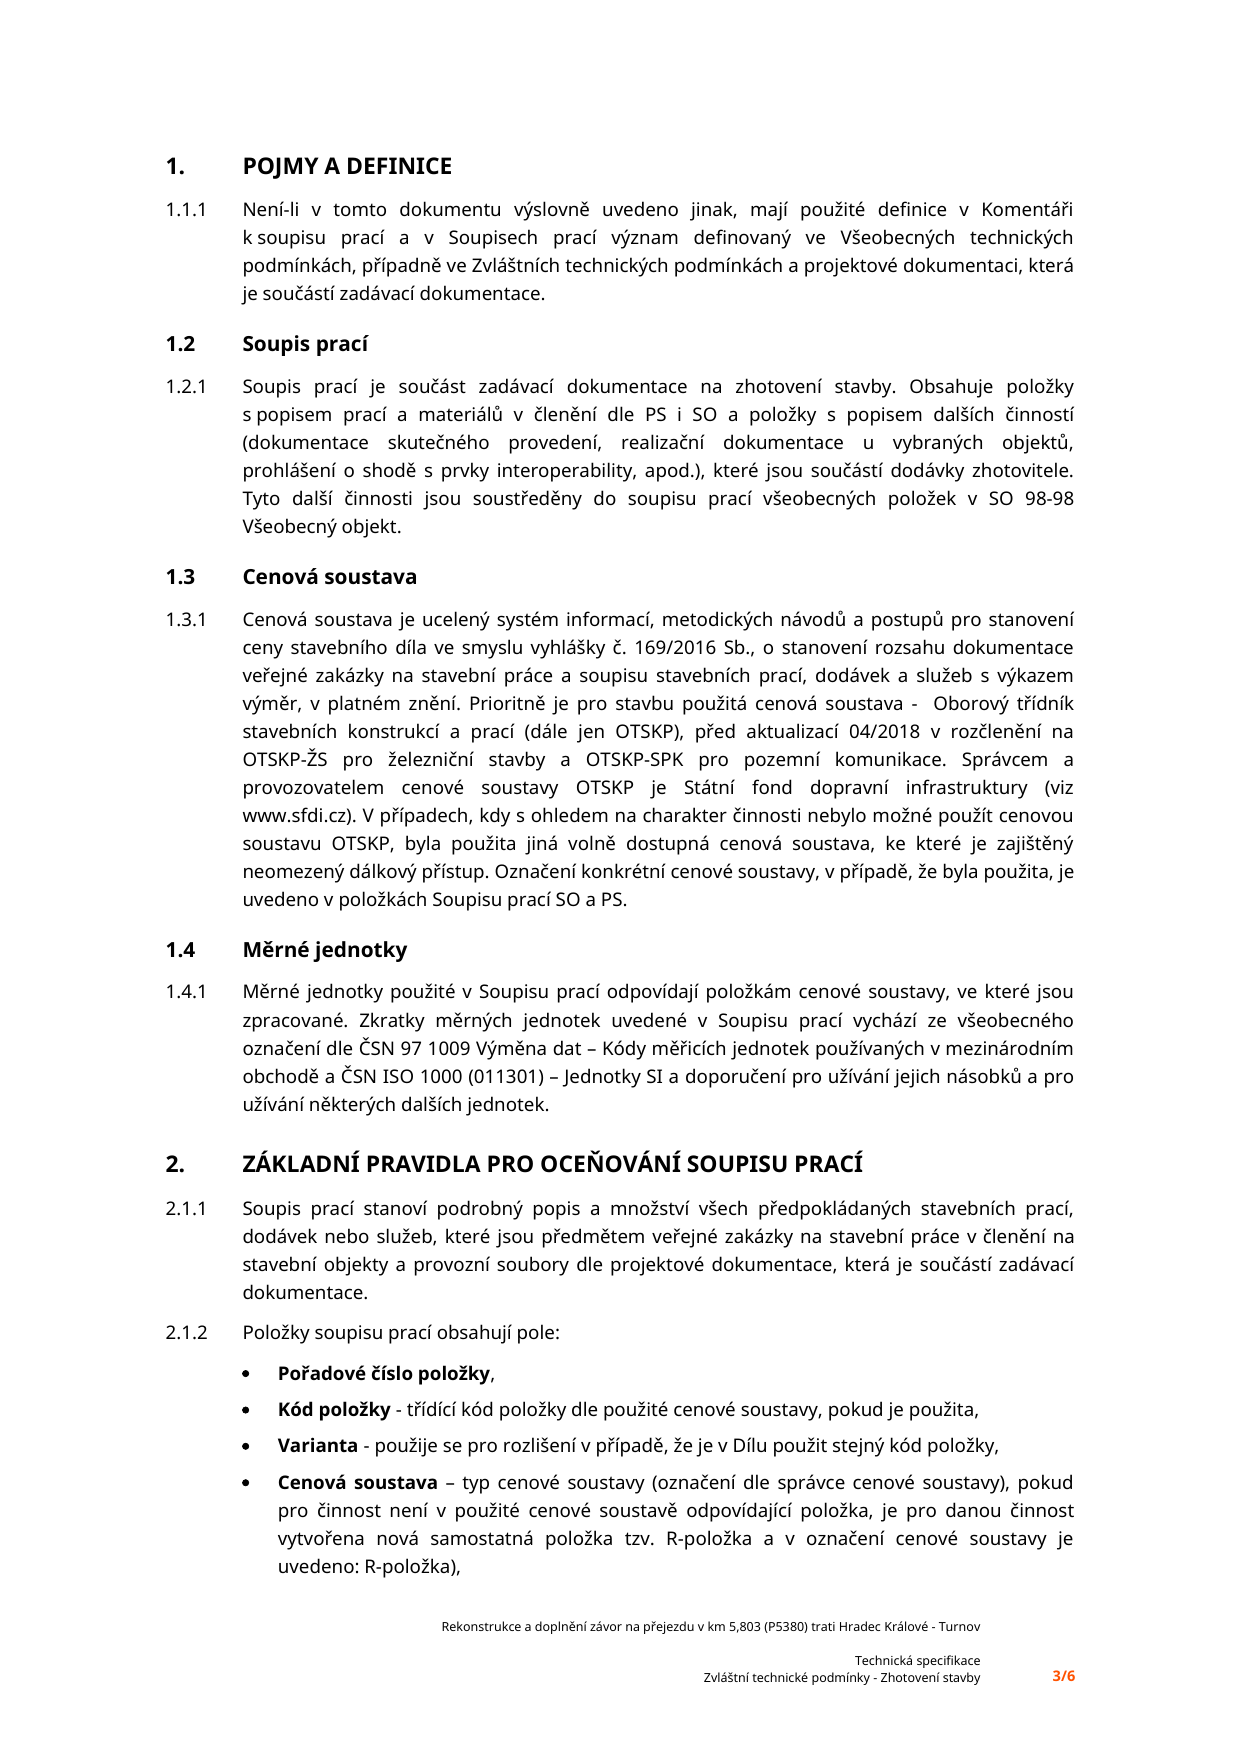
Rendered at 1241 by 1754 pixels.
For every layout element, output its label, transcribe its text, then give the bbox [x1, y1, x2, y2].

text Varianta - použije se pro rozlišení v případě, že je v Dílu použit stejný kód položky, [242, 1433, 1075, 1458]
text Soupis prací [165, 329, 1075, 358]
text Cenová soustava [165, 562, 1075, 591]
text Měrné jednotky [165, 935, 1075, 963]
text Soupis prací je součást zadávací dokumentace na zhotovení stavby. Obsahuje položky s popisem prací a materiálů v členění dle PS i SO a položky s popisem dalších činností (dokumentace skutečného provedení, realizační dokumentace u vybraných objektů, prohlášení o shodě s prvky interoperability, apod.), které jsou součástí dodávky zhotovitele. Tyto další činnosti jsou soustředěny do soupisu prací všeobecných položek v SO 98-98 Všeobecný objekt. [165, 373, 1075, 539]
text Měrné jednotky použité v Soupisu prací odpovídají položkám cenové soustavy, ve které jsou zpracované. Zkratky měrných jednotek uvedené v Soupisu prací vychází ze všeobecného označení dle ČSN 97 1009 Výměna dat – Kódy měřicích jednotek používaných v mezinárodním obchodě a ČSN ISO 1000 (011301) – Jednotky SI a doporučení pro užívání jejich násobků a pro užívání některých dalších jednotek. [165, 979, 1075, 1116]
text Pořadové číslo položky, [242, 1360, 1075, 1386]
text Není-li v tomto dokumentu výslovně uvedeno jinak, mají použité definice v Komentáři k soupisu prací a v Soupisech prací význam definovaný ve Všeobecných technických podmínkách, případně ve Zvláštních technických podmínkách a projektové dokumentaci, která je součástí zadávací dokumentace. [165, 197, 1075, 306]
text Cenová soustava je ucelený systém informací, metodických návodů a postupů pro stanovení ceny stavebního díla ve smyslu vyhlášky č. 169/2016 Sb., o stanovení rozsahu dokumentace veřejné zakázky na stavební práce a soupisu stavebních prací, dodávek a služeb s výkazem výměr, v platném znění. Prioritně je pro stavbu použitá cenová soustava - Oborový třídník stavebních konstrukcí a prací (dále jen OTSKP), před aktualizací 04/2018 v rozčlenění na OTSKP-ŽS pro železniční stavby a OTSKP-SPK pro pozemní komunikace. Správcem a provozovatelem cenové soustavy OTSKP je Státní fond dopravní infrastruktury (viz www.sfdi.cz). V případech, kdy s ohledem na charakter činnosti nebylo možné použít cenovou soustavu OTSKP, byla použita jiná volně dostupná cenová soustava, ke které je zajištěný neomezený dálkový přístup. Označení konkrétní cenové soustavy, v případě, že byla použita, je uvedeno v položkách Soupisu prací SO a PS. [165, 606, 1075, 912]
text Cenová soustava – typ cenové soustavy (označení dle správce cenové soustavy), pokud pro činnost není v použité cenové soustavě odpovídající položka, je pro danou činnost vytvořena nová samostatná položka tzv. R-položka a v označení cenové soustavy je uvedeno: R-položka), [242, 1469, 1075, 1579]
text Kód položky - třídící kód položky dle použité cenové soustavy, pokud je použita, [242, 1396, 1075, 1422]
text ZÁKLADNÍ PRAVIDLA PRO OCEŇOVÁNÍ SOUPISU PRACÍ [165, 1148, 1075, 1179]
text Soupis prací stanoví podrobný popis a množství všech předpokládaných stavebních prací, dodávek nebo služeb, které jsou předmětem veřejné zakázky na stavební práce v členění na stavební objekty a provozní soubory dle projektové dokumentace, která je součástí zadávací dokumentace. [165, 1195, 1075, 1304]
text POJMY A DEFINICE [165, 150, 1075, 181]
text Položky soupisu prací obsahují pole: [165, 1319, 1075, 1345]
